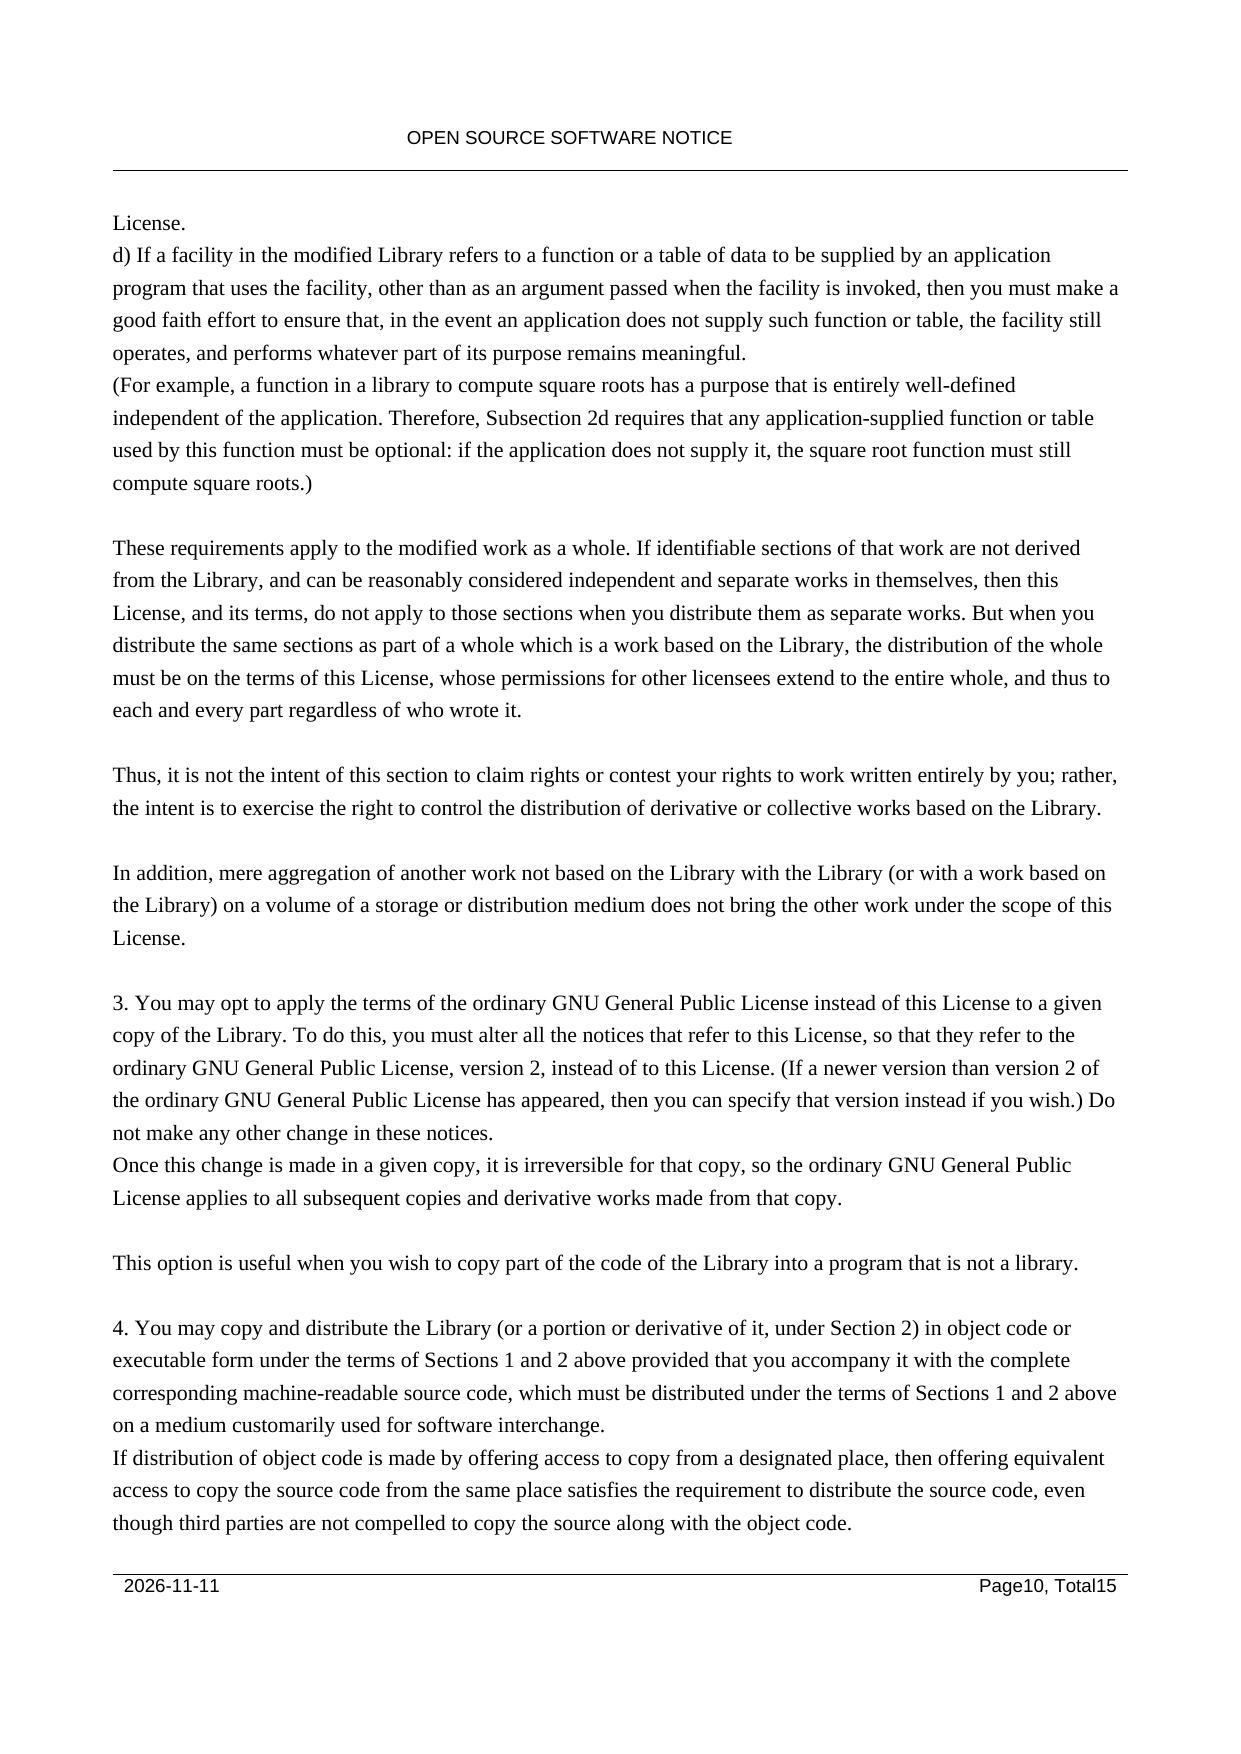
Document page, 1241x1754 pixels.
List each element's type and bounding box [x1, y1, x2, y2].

text [112, 206, 1128, 1539]
